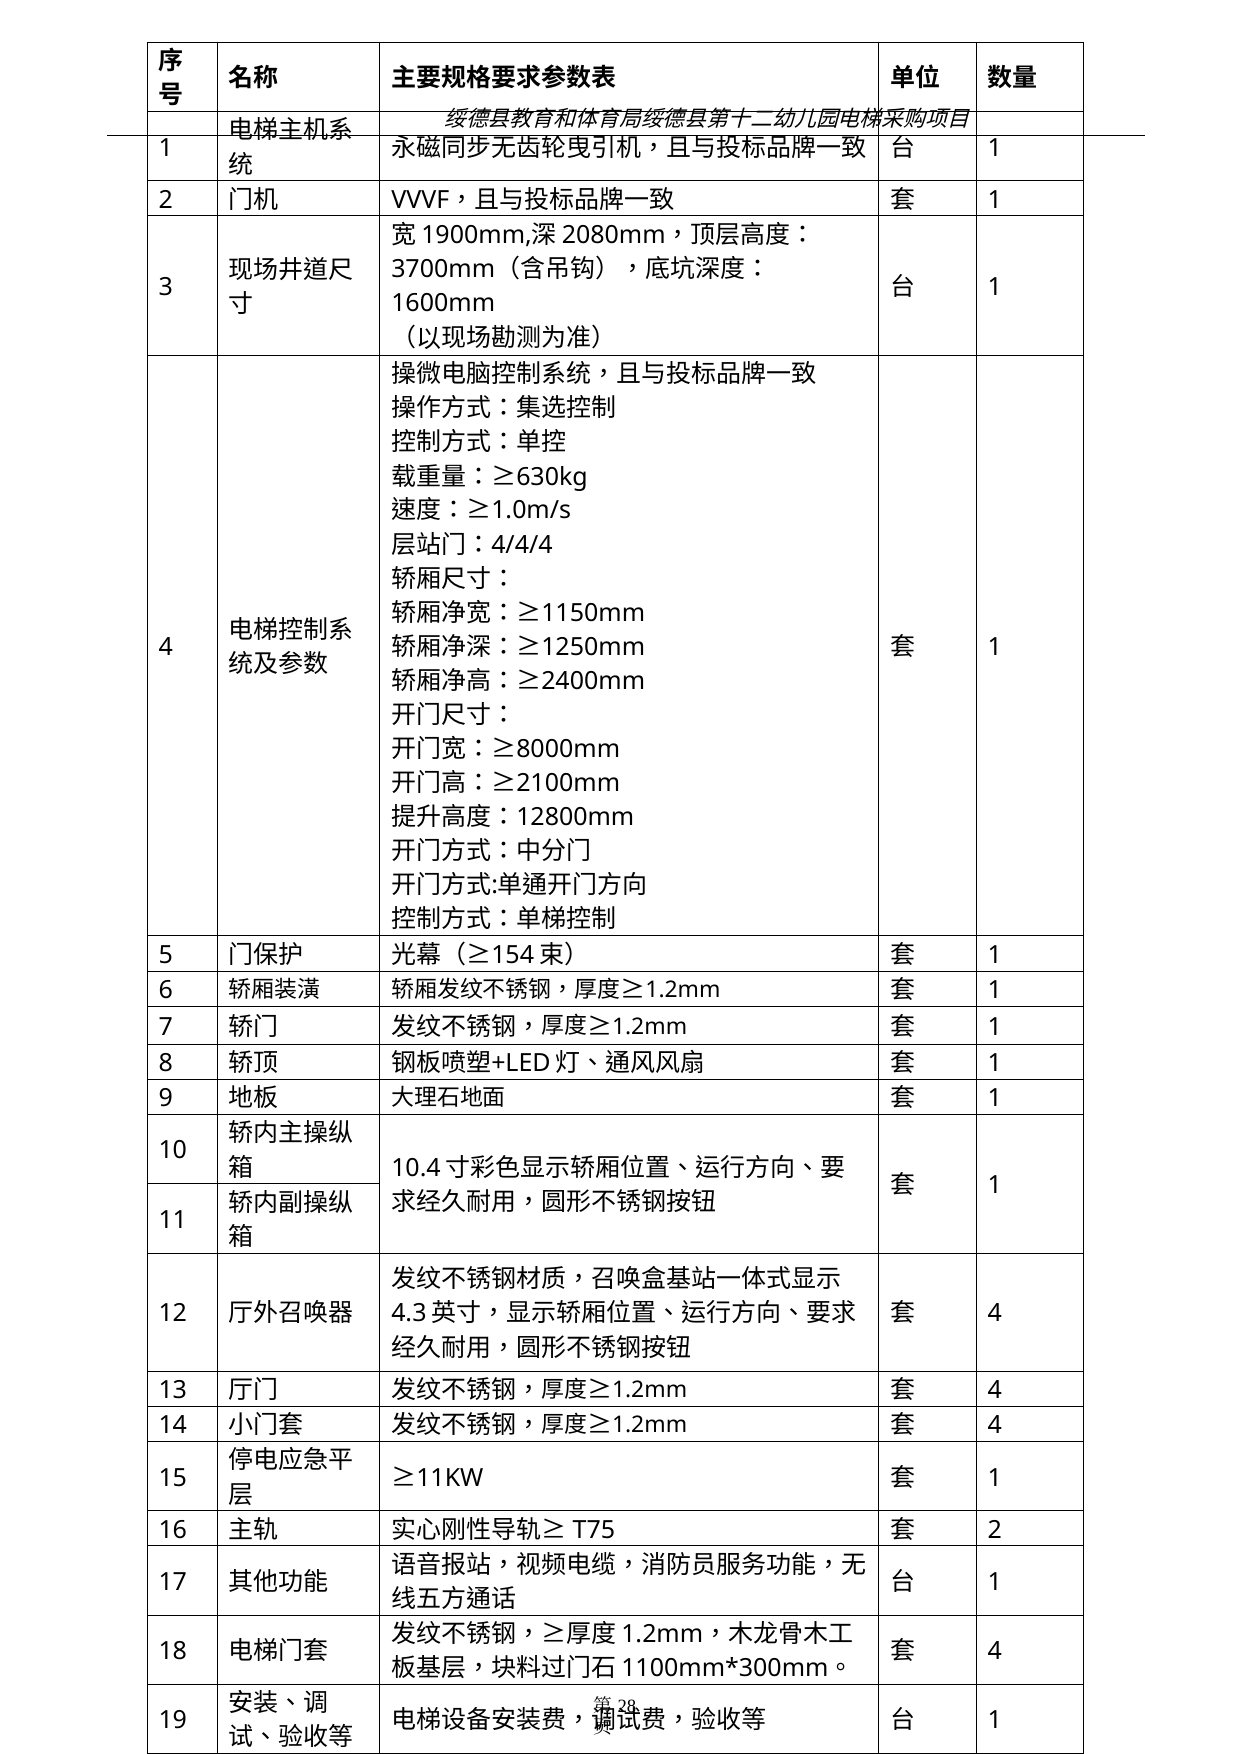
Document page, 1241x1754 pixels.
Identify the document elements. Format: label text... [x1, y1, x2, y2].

table_cell 门保护 [218, 936, 379, 971]
table_cell 14 [148, 1407, 217, 1441]
table_cell 1 [977, 1007, 1083, 1044]
table_cell 12 [148, 1254, 217, 1371]
table_cell 停电应急平层 [218, 1442, 379, 1510]
table_cell 2 [148, 181, 217, 215]
table_cell 套 [879, 1045, 976, 1079]
table_cell 大理石地面 [380, 1080, 878, 1114]
table_cell 主轨 [218, 1511, 379, 1545]
table_cell 13 [148, 1372, 217, 1406]
table_cell 电梯控制系统及参数 [218, 356, 379, 935]
table_cell 6 [148, 972, 217, 1006]
table_cell 操微电脑控制系统，且与投标品牌一致 操作方式：集选控制 控制方式：单控 载重量：≥630kg 速度：≥1.0m/s 层站门：4/4/4 轿厢尺寸： 轿厢净宽：≥1150mm 轿厢净深：≥1250mm 轿厢净高：≥2400mm 开门尺寸： 开门宽：≥8000mm 开门高：≥2100mm 提升高度：12800mm 开门方式：中分门 开门方式:单通开门方向 控制方式：单梯控制 [380, 356, 878, 935]
table_cell 套 [879, 1511, 976, 1545]
table_cell 台 [879, 216, 976, 355]
table_cell 小门套 [218, 1407, 379, 1441]
table_cell 7 [148, 1007, 217, 1044]
table_cell 永磁同步无齿轮曳引机，且与投标品牌一致 [380, 112, 878, 180]
table_cell 10.4寸彩色显示轿厢位置、运行方向、要求经久耐用，圆形不锈钢按钮 [380, 1115, 878, 1252]
table_cell 1 [977, 1080, 1083, 1114]
table_cell 发纹不锈钢，厚度≥1.2mm [380, 1007, 878, 1044]
table_cell 套 [879, 1115, 976, 1252]
table_cell 安装、调试、验收等 [218, 1685, 379, 1753]
table_cell 电梯设备安装费，调试费，验收等 [380, 1685, 878, 1753]
table_cell 套 [879, 356, 976, 935]
table_cell VVVF，且与投标品牌一致 [380, 181, 878, 215]
table_cell 1 [977, 1442, 1083, 1510]
table_header 单位 [879, 43, 976, 111]
table_cell 17 [148, 1546, 217, 1614]
table_cell 套 [879, 181, 976, 215]
table_cell 套 [879, 1372, 976, 1406]
table_cell 套 [879, 1407, 976, 1441]
table_cell 16 [148, 1511, 217, 1545]
table_cell 钢板喷塑+LED灯、通风风扇 [380, 1045, 878, 1079]
table_cell 其他功能 [218, 1546, 379, 1614]
table_cell 轿顶 [218, 1045, 379, 1079]
table_cell 语音报站，视频电缆，消防员服务功能，无线五方通话 [380, 1546, 878, 1614]
table_cell 厅外召唤器 [218, 1254, 379, 1371]
table_cell 厅门 [218, 1372, 379, 1406]
table_cell 门机 [218, 181, 379, 215]
table_cell 发纹不锈钢，厚度≥1.2mm [380, 1407, 878, 1441]
table_cell 11 [148, 1184, 217, 1252]
table_cell 电梯主机系统 [218, 112, 379, 180]
table_cell 15 [148, 1442, 217, 1510]
table_cell 轿厢装潢 [218, 972, 379, 1006]
table_cell 套 [879, 1080, 976, 1114]
table_cell 1 [977, 216, 1083, 355]
table_cell 宽1900mm,深2080mm，顶层高度：3700mm（含吊钩），底坑深度：1600mm （以现场勘测为准） [380, 216, 878, 355]
table_cell 1 [977, 936, 1083, 971]
table_cell 套 [879, 1007, 976, 1044]
table_cell 4 [977, 1372, 1083, 1406]
table_cell 轿内副操纵箱 [218, 1184, 379, 1252]
table_cell 现场井道尺寸 [218, 216, 379, 355]
table_cell 3 [148, 216, 217, 355]
table_cell 轿厢发纹不锈钢，厚度≥1.2mm [380, 972, 878, 1006]
table_header 名称 [218, 43, 379, 111]
table_cell 套 [879, 1442, 976, 1510]
table_cell 1 [977, 112, 1083, 180]
table_cell 1 [977, 1546, 1083, 1614]
table_cell 电梯门套 [218, 1616, 379, 1684]
table_cell 4 [977, 1254, 1083, 1371]
table_cell 1 [977, 1685, 1083, 1753]
table_header 主要规格要求参数表 [380, 43, 878, 111]
table_cell 9 [148, 1080, 217, 1114]
table_cell 10 [148, 1115, 217, 1183]
table_cell 台 [879, 112, 976, 180]
table_cell 1 [977, 1115, 1083, 1252]
table_cell 4 [977, 1616, 1083, 1684]
table_cell ≥11KW [380, 1442, 878, 1510]
table_cell 1 [977, 972, 1083, 1006]
table_header 数量 [977, 43, 1083, 111]
table_cell 8 [148, 1045, 217, 1079]
table_cell 1 [148, 112, 217, 180]
table_cell 台 [879, 1546, 976, 1614]
table_cell 5 [148, 936, 217, 971]
table_cell 套 [879, 1254, 976, 1371]
table_cell 轿内主操纵箱 [218, 1115, 379, 1183]
table_cell 套 [879, 1616, 976, 1684]
table_cell 台 [879, 1685, 976, 1753]
table_cell 1 [977, 1045, 1083, 1079]
table_cell 1 [977, 181, 1083, 215]
table_cell 18 [148, 1616, 217, 1684]
table_header 序号 [148, 43, 217, 111]
table_cell 发纹不锈钢，≥厚度1.2mm，木龙骨木工板基层，块料过门石1100mm*300mm。 [380, 1616, 878, 1684]
table_cell 地板 [218, 1080, 379, 1114]
table_cell 发纹不锈钢材质，召唤盒基站一体式显示4.3英寸，显示轿厢位置、运行方向、要求经久耐用，圆形不锈钢按钮 [380, 1254, 878, 1371]
table_cell 套 [879, 936, 976, 971]
table_cell 1 [977, 356, 1083, 935]
table_cell 4 [148, 356, 217, 935]
table_cell 实心刚性导轨≥ T75 [380, 1511, 878, 1545]
table_cell 19 [148, 1685, 217, 1753]
table_cell 套 [879, 972, 976, 1006]
table_cell 发纹不锈钢，厚度≥1.2mm [380, 1372, 878, 1406]
table_cell 4 [977, 1407, 1083, 1441]
table_cell 光幕（≥154束） [380, 936, 878, 971]
table_cell 2 [977, 1511, 1083, 1545]
table_cell 轿门 [218, 1007, 379, 1044]
